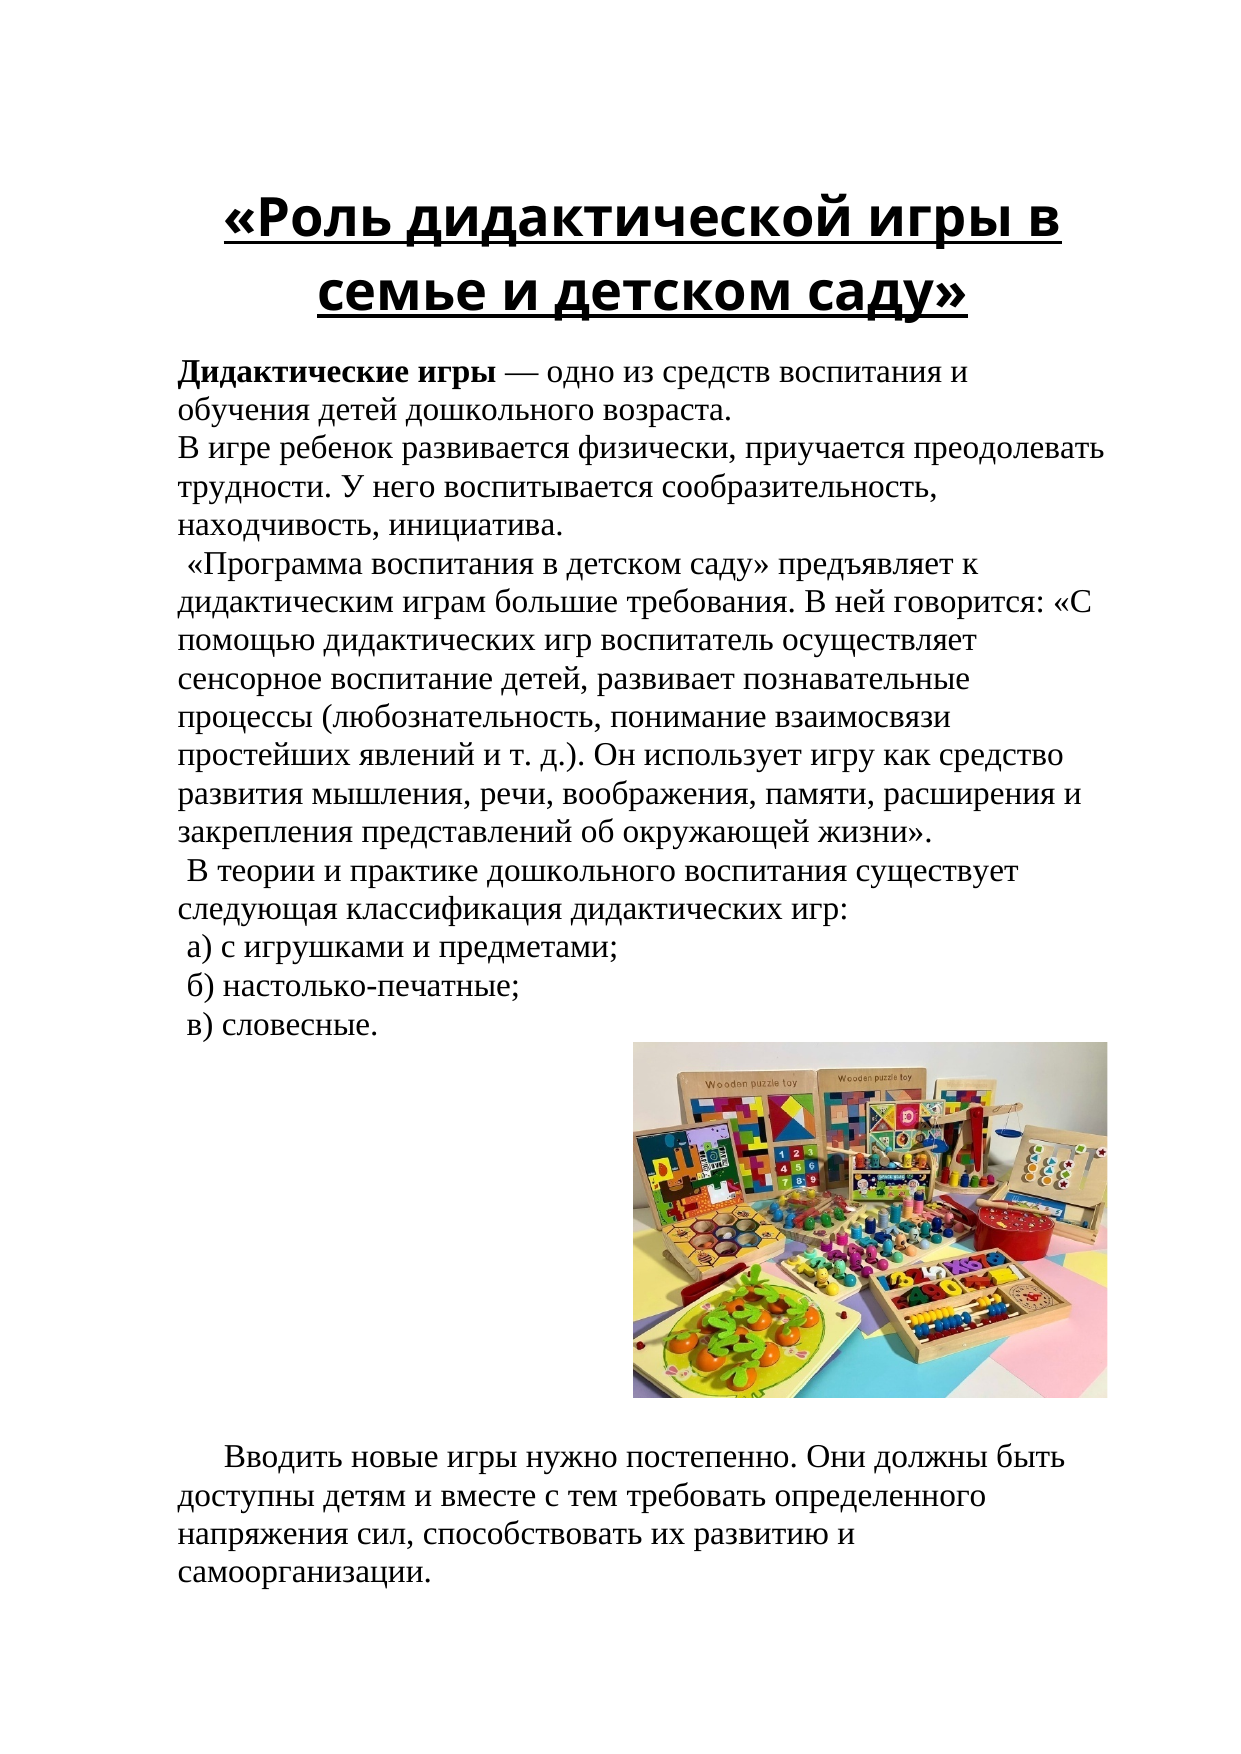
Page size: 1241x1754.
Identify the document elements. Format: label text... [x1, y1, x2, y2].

text В теории и практике дошкольного воспитания существует следующая классификация дидактических игр: [177, 849, 1107, 926]
text Дидактические игры — одно из средств воспитания и обучения детей дошкольного возраста. [177, 351, 1107, 428]
text Вводить новые игры нужно постепенно. Они должны быть доступны детям и вместе с тем требовать определенного напряжения сил, способствовать их развитию и самоорганизации. [177, 1436, 1107, 1590]
text в) словесные. [177, 1003, 1107, 1042]
picture [633, 1042, 1108, 1398]
text «Роль дидактической игры в семье и детском саду» [177, 178, 1107, 326]
text «Программа воспитания в детском саду» предъявляет к дидактическим играм большие требования. В ней говорится: «С помощью дидактических игр воспитатель осуществляет сенсорное воспитание детей, развивает познавательные процессы (любознательность, понимание взаимосвязи простейших явлений и т. д.). Он использует игру как средство развития мышления, речи, воображения, памяти, расширения и закрепления представлений об окружающей жизни». [177, 543, 1107, 849]
text а) с игрушками и предметами; [177, 926, 1107, 965]
text В игре ребенок развивается физически, приучается преодолевать трудности. У него воспитывается сообразительность, находчивость, инициатива. [177, 428, 1107, 543]
text б) настолько-печатные; [177, 965, 1107, 1003]
